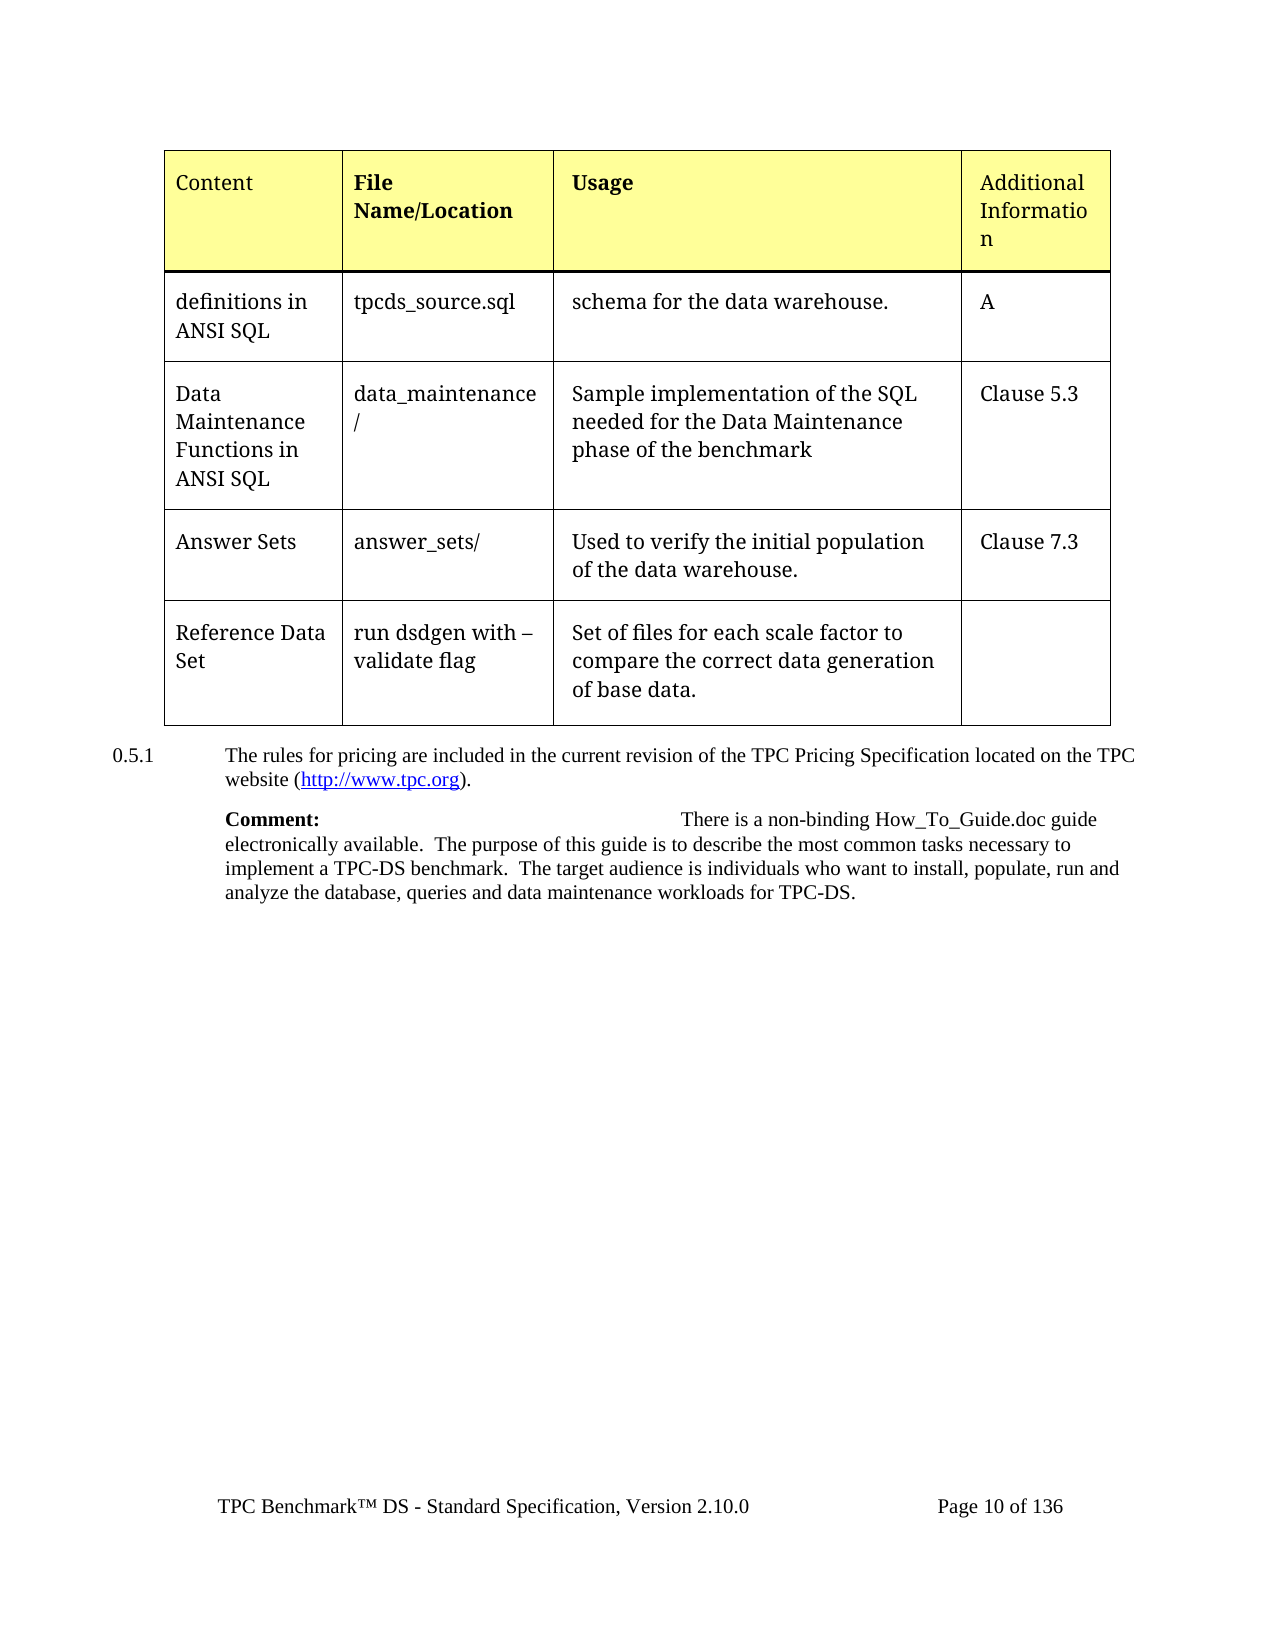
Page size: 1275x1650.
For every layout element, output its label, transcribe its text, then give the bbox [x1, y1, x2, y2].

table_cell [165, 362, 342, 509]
text The rules for pricing are included in the current revision of the TPC Pricing Specification located on the TPC website (http://www.tpc.org). [112, 743, 1162, 791]
text There is a non-binding How_To_Guide.doc guide electronically available. The purpose of this guide is to describe the most common tasks necessary to implement a TPC-DS benchmark. The target audience is individuals who want to install, populate, run and analyze the database, queries and data maintenance workloads for TPC-DS. [225, 807, 1162, 904]
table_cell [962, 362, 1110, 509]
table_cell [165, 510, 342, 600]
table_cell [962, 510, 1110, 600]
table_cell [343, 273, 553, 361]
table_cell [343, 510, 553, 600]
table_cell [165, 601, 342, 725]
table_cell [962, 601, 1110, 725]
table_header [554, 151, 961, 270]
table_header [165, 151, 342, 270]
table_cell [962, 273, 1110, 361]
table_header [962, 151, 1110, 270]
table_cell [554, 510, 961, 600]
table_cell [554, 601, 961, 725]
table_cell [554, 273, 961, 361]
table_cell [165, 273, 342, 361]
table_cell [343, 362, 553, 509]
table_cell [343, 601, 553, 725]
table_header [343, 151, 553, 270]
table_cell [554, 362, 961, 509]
